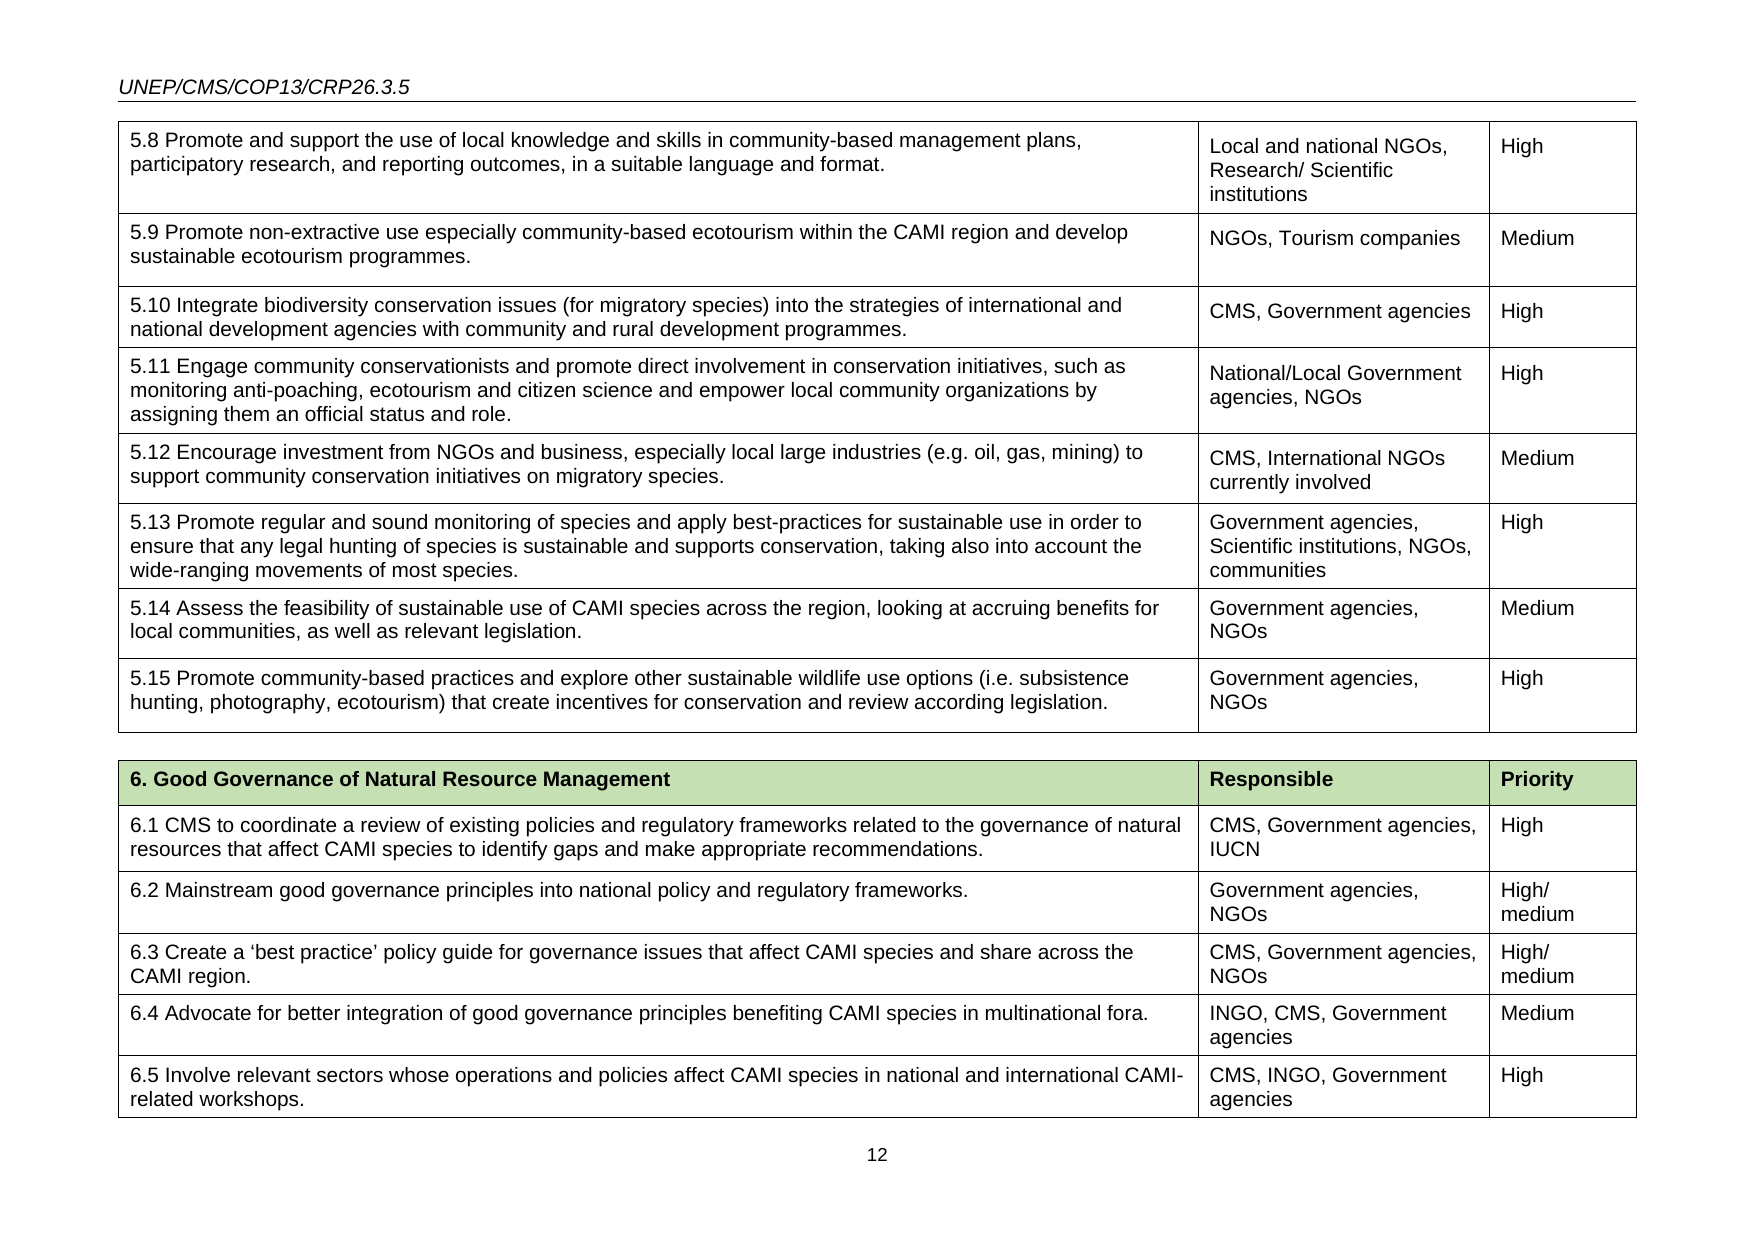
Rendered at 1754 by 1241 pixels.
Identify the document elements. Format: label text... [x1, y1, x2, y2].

table_cell CMS, Government agencies, NGOs [1199, 934, 1489, 994]
table_cell High [1490, 504, 1636, 588]
table_cell High [1490, 348, 1636, 432]
table_cell CMS, Government agencies, IUCN [1199, 806, 1489, 871]
table_cell High [1490, 806, 1636, 871]
table_cell Medium [1490, 995, 1636, 1055]
table_cell High/ medium [1490, 934, 1636, 994]
table_cell NGOs, Tourism companies [1199, 214, 1489, 286]
table_cell CMS, INGO, Government agencies [1199, 1056, 1489, 1117]
table_header Responsible [1199, 761, 1489, 805]
table_cell 6.1 CMS to coordinate a review of existing policies and regulatory frameworks related to the governance of natural resources that affect CAMI species to identify gaps and make appropriate recommendations. [119, 806, 1198, 871]
table_cell 6.4 Advocate for better integration of good governance principles benefiting CAMI species in multinational fora. [119, 995, 1198, 1055]
table_cell High [1490, 1056, 1636, 1117]
table_cell 6.5 Involve relevant sectors whose operations and policies affect CAMI species in national and international CAMI-related workshops. [119, 1056, 1198, 1117]
table_cell 6.2 Mainstream good governance principles into national policy and regulatory frameworks. [119, 872, 1198, 932]
table_cell High [1490, 659, 1636, 732]
table_header Priority [1490, 761, 1636, 805]
table_cell INGO, CMS, Government agencies [1199, 995, 1489, 1055]
table_cell High [1490, 122, 1636, 212]
table_cell 5.9 Promote non-extractive use especially community-based ecotourism within the CAMI region and develop sustainable ecotourism programmes. [119, 214, 1198, 286]
table_cell 5.15 Promote community-based practices and explore other sustainable wildlife use options (i.e. subsistence hunting, photography, ecotourism) that create incentives for conservation and review according legislation. [119, 659, 1198, 732]
table_cell 5.13 Promote regular and sound monitoring of species and apply best-practices for sustainable use in order to ensure that any legal hunting of species is sustainable and supports conservation, taking also into account the wide-ranging movements of most species. [119, 504, 1198, 588]
table_cell 6.3 Create a ‘best practice’ policy guide for governance issues that affect CAMI species and share across the CAMI region. [119, 934, 1198, 994]
table_cell 5.8 Promote and support the use of local knowledge and skills in community-based management plans, participatory research, and reporting outcomes, in a suitable language and format. [119, 122, 1198, 212]
table_cell 5.11 Engage community conservationists and promote direct involvement in conservation initiatives, such as monitoring anti-poaching, ecotourism and citizen science and empower local community organizations by assigning them an official status and role. [119, 348, 1198, 432]
table_cell CMS, International NGOs currently involved [1199, 434, 1489, 503]
table_cell Local and national NGOs, Research/ Scientific institutions [1199, 122, 1489, 212]
table_cell Government agencies, NGOs [1199, 872, 1489, 932]
table_cell 5.14 Assess the feasibility of sustainable use of CAMI species across the region, looking at accruing benefits for local communities, as well as relevant legislation. [119, 589, 1198, 658]
table_header 6. Good Governance of Natural Resource Management [119, 761, 1198, 805]
table_cell 5.10 Integrate biodiversity conservation issues (for migratory species) into the strategies of international and national development agencies with community and rural development programmes. [119, 287, 1198, 347]
table_cell National/Local Government agencies, NGOs [1199, 348, 1489, 432]
table_cell Government agencies, Scientific institutions, NGOs, communities [1199, 504, 1489, 588]
table_cell Medium [1490, 434, 1636, 503]
table_cell High/ medium [1490, 872, 1636, 932]
table_cell 5.12 Encourage investment from NGOs and business, especially local large industries (e.g. oil, gas, mining) to support community conservation initiatives on migratory species. [119, 434, 1198, 503]
table_cell High [1490, 287, 1636, 347]
table_cell Medium [1490, 214, 1636, 286]
table_cell Medium [1490, 589, 1636, 658]
table_cell Government agencies, NGOs [1199, 659, 1489, 732]
table_cell Government agencies, NGOs [1199, 589, 1489, 658]
table_cell CMS, Government agencies [1199, 287, 1489, 347]
